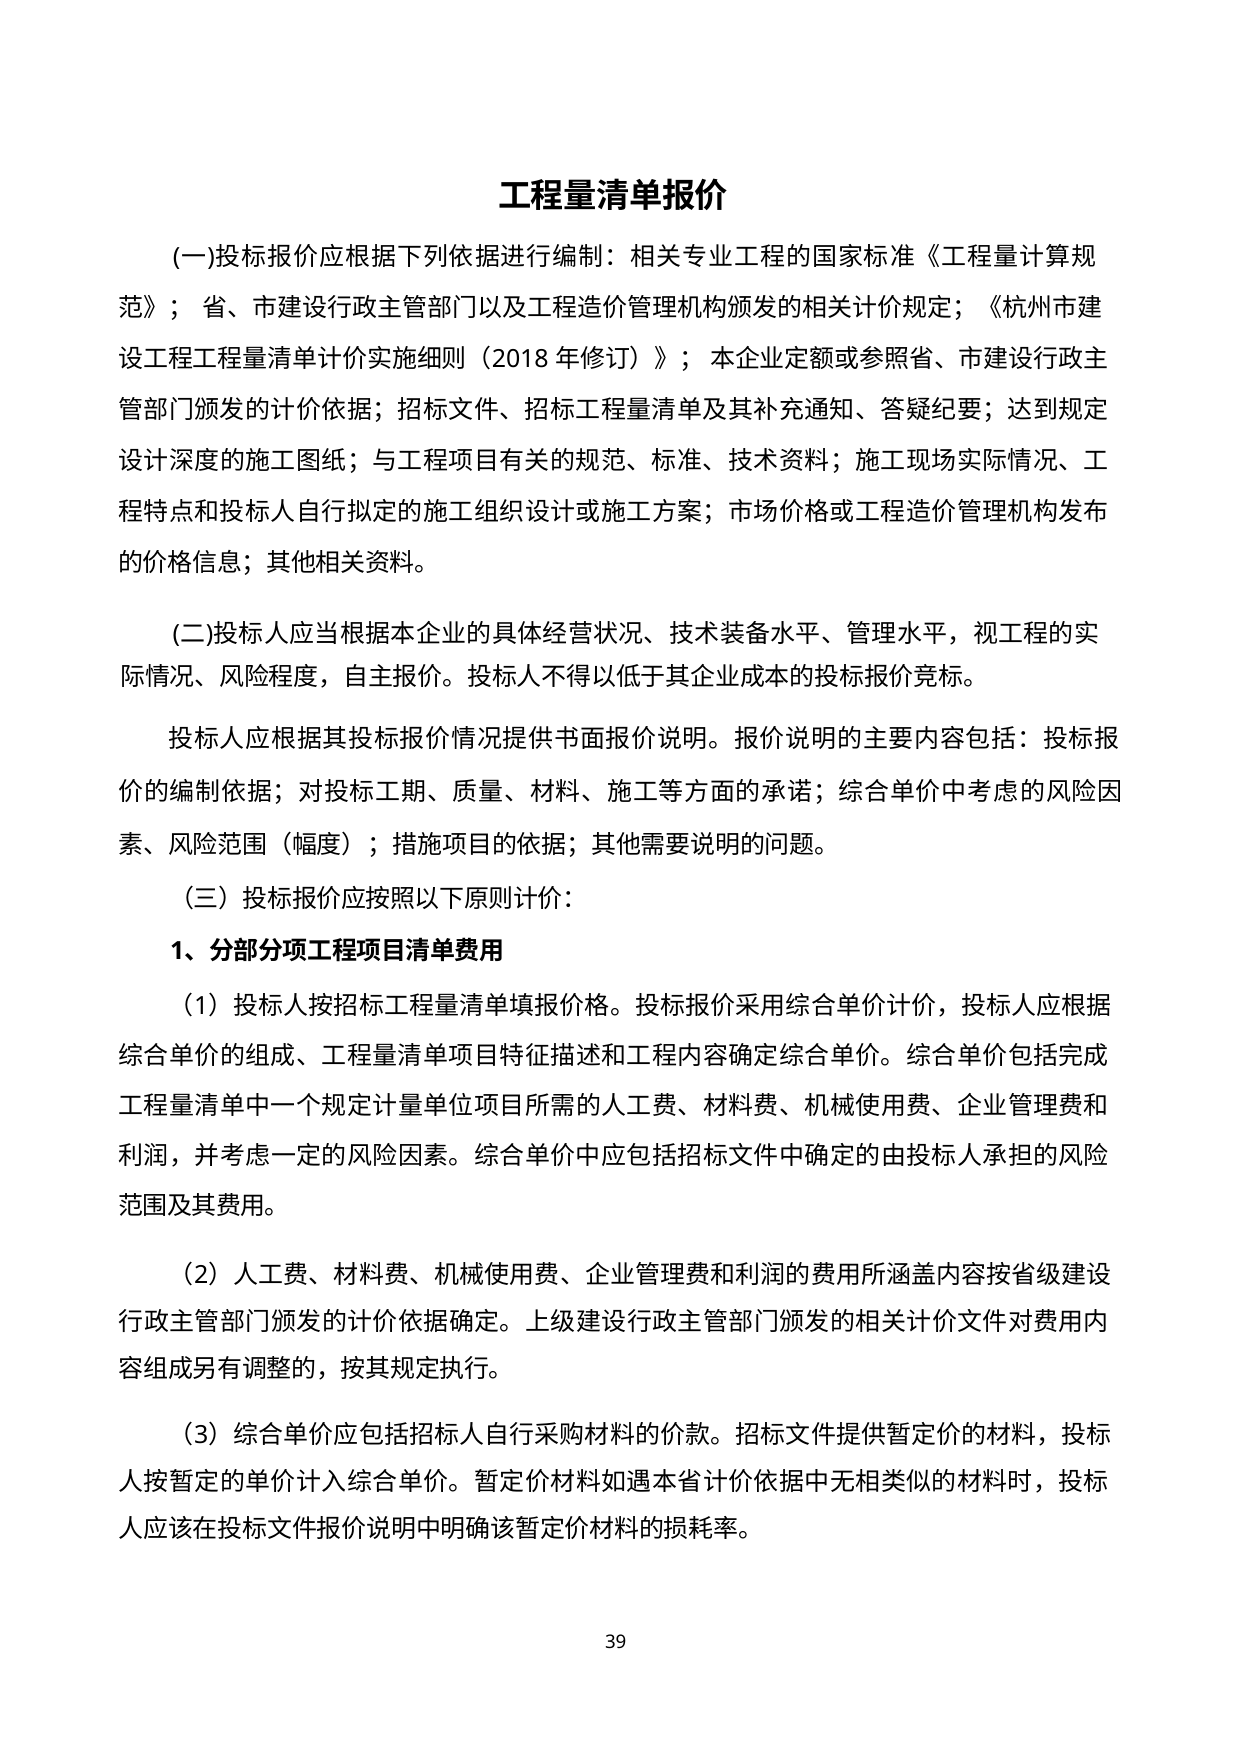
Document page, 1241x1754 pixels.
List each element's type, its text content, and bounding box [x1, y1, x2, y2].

text 投标人应根据其投标报价情况提供书面报价说明。报价说明的主要内容包括：投标报 价的编制依据；对投标工期、质量、材料、施工等方面的承诺；综合单价中考虑的风险因 素、风险范围（幅度）；措施项目的依据；其他需要说明的问题。 [118, 719, 1122, 861]
text (二)投标人应当根据本企业的具体经营状况、技术装备水平、管理水平，视工程的实 际情况、风险程度，自主报价。投标人不得以低于其企业成本的投标报价竞标。 [120, 613, 1122, 693]
text （3）综合单价应包括招标人自行采购材料的价款。招标文件提供暂定价的材料，投标 人按暂定的单价计入综合单价。暂定价材料如遇本省计价依据中无相类似的材料时，投标 人应该在投标文件报价说明中明确该暂定价材料的损耗率。 [118, 1414, 1122, 1545]
text 1、分部分项工程项目清单费用 [170, 933, 1122, 966]
text （2）人工费、材料费、机械使用费、企业管理费和利润的费用所涵盖内容按省级建设 行政主管部门颁发的计价依据确定。上级建设行政主管部门颁发的相关计价文件对费用内 容组成另有调整的，按其规定执行。 [118, 1254, 1122, 1385]
text （1）投标人按招标工程量清单填报价格。投标报价采用综合单价计价，投标人应根据 综合单价的组成、工程量清单项目特征描述和工程内容确定综合单价。综合单价包括完成 工程量清单中一个规定计量单位项目所需的人工费、材料费、机械使用费、企业管理费和 利润，并考虑一定的风险因素。综合单价中应包括招标文件中确定的由投标人承担的风险 范围及其费用。 [118, 985, 1122, 1222]
text （三）投标报价应按照以下原则计价： [169, 881, 1122, 914]
text (一)投标报价应根据下列依据进行编制：相关专业工程的国家标准《工程量计算规 范》； 省、市建设行政主管部门以及工程造价管理机构颁发的相关计价规定；《杭州市建 设工程工程量清单计价实施细则（2018 年修订）》； 本企业定额或参照省、市建设行政主 管部门颁发的计价依据；招标文件、招标工程量清单及其补充通知、答疑纪要；达到规定 设计深度的施工图纸；与工程项目有关的规范、标准、技术资料；施工现场实际情况、工 程特点和投标人自行拟定的施工组织设计或施工方案；市场价格或工程造价管理机构发布 的价格信息；其他相关资料。 [118, 237, 1122, 579]
text 工程量清单报价 [498, 174, 1122, 215]
